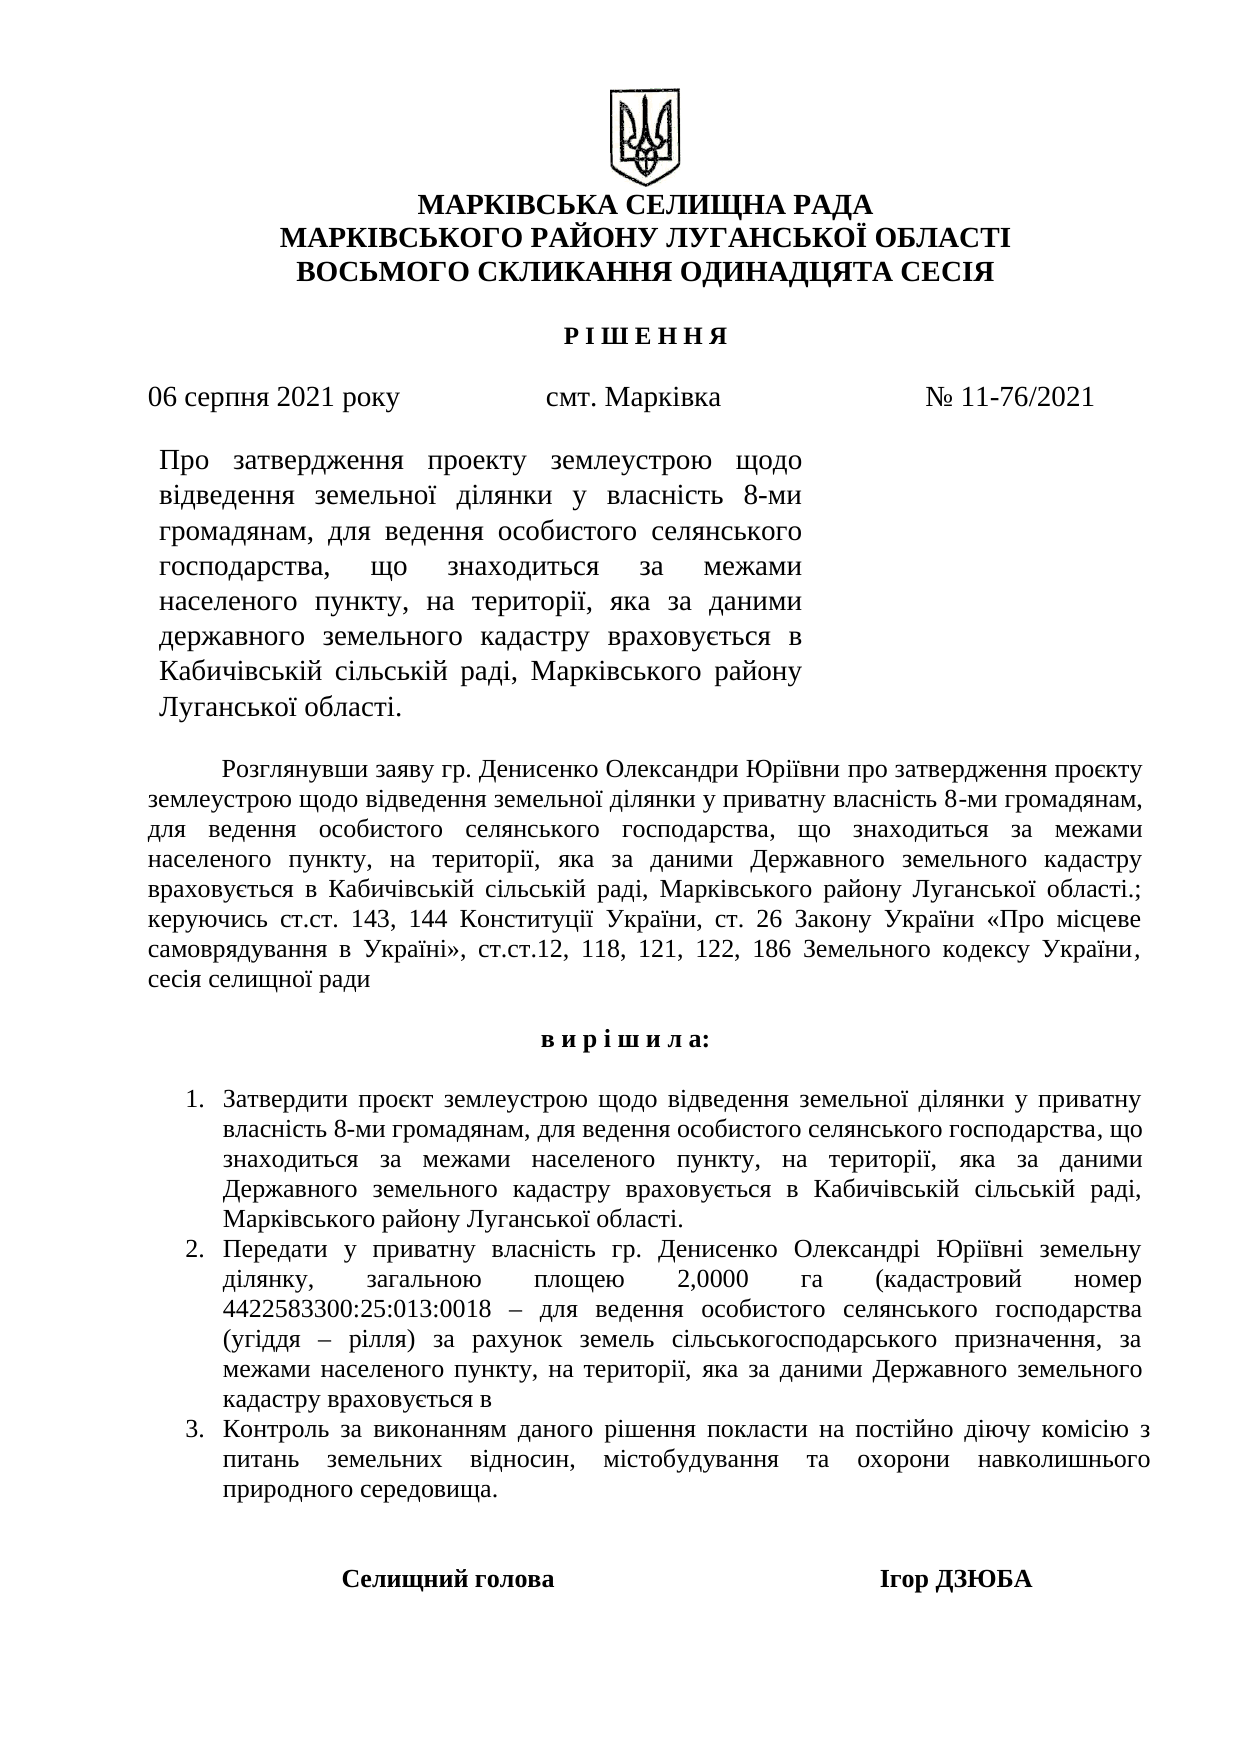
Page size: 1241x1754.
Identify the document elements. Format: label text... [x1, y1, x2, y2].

picture [610, 88, 681, 187]
list Селищний голова Ігор ДЗЮБА [223, 1563, 1152, 1593]
list Контроль за виконанням даного рішення покласти на постійно діючу комісію з питань земельних відносин, містобудування та охорони навколишнього природного середовища. [185, 1413, 1152, 1503]
text Розглянувши заяву гр. Денисенко Олександри Юріївни про затвердження проєкту землеустрою щодо відведення земельної ділянки у приватну власність 8-ми громадянам, для ведення особистого селянського господарства, що знаходиться за межами населеного пункту, на території, яка за даними Державного земельного кадастру враховується в Кабичівській сільській раді, Марківського району Луганської області.; керуючись ст.ст. 143, 144 Конституції України, ст. 26 Закону України «Про місцеве самоврядування в Україні», ст.ст.12, 118, 121, 122, 186 Земельного кодексу України, сесія селищної ради [148, 753, 1143, 993]
text в и р і ш и л а: [148, 1023, 1143, 1053]
list Передати у приватну власність гр. Денисенко Олександрі Юріївні земельну ділянку, загальною площею 2,0000 га (кадастровий номер 4422583300:25:013:0018 – для ведення особистого селянського господарства (угіддя – рілля) за рахунок земель сільськогосподарського призначення, за межами населеного пункту, на території, яка за даними Державного земельного кадастру враховується в [185, 1233, 1143, 1413]
text Р І Ш Е Н Н Я [148, 321, 1143, 350]
subtitle МАРКІВСЬКОГО РАЙОНУ ЛУГАНСЬКОЇ ОБЛАСТІ [148, 221, 1143, 254]
text ВОСЬМОГО СКЛИКАННЯ ОДИНАДЦЯТА СЕСІЯ [148, 254, 1143, 288]
list Затвердити проєкт землеустрою щодо відведення земельної ділянки у приватну власність 8-ми громадянам, для ведення особистого селянського господарства, що знаходиться за межами населеного пункту, на території, яка за даними Державного земельного кадастру враховується в Кабичівській сільській раді, Марківського району Луганської області. [185, 1083, 1143, 1233]
table_header Про затвердження проекту землеустрою щодо відведення земельної ділянки у власність 8-ми громадянам, для ведення особистого селянського господарства, що знаходиться за межами населеного пункту, на території, яка за даними державного земельного кадастру враховується в Кабичівській сільській раді, Марківського району Луганської області. [148, 442, 823, 723]
text 06 серпня 2021 року смт. Марківка № 11-76/2021 [148, 379, 1152, 412]
subtitle МАРКІВСЬКА СЕЛИЩНА РАДА [148, 187, 1143, 221]
